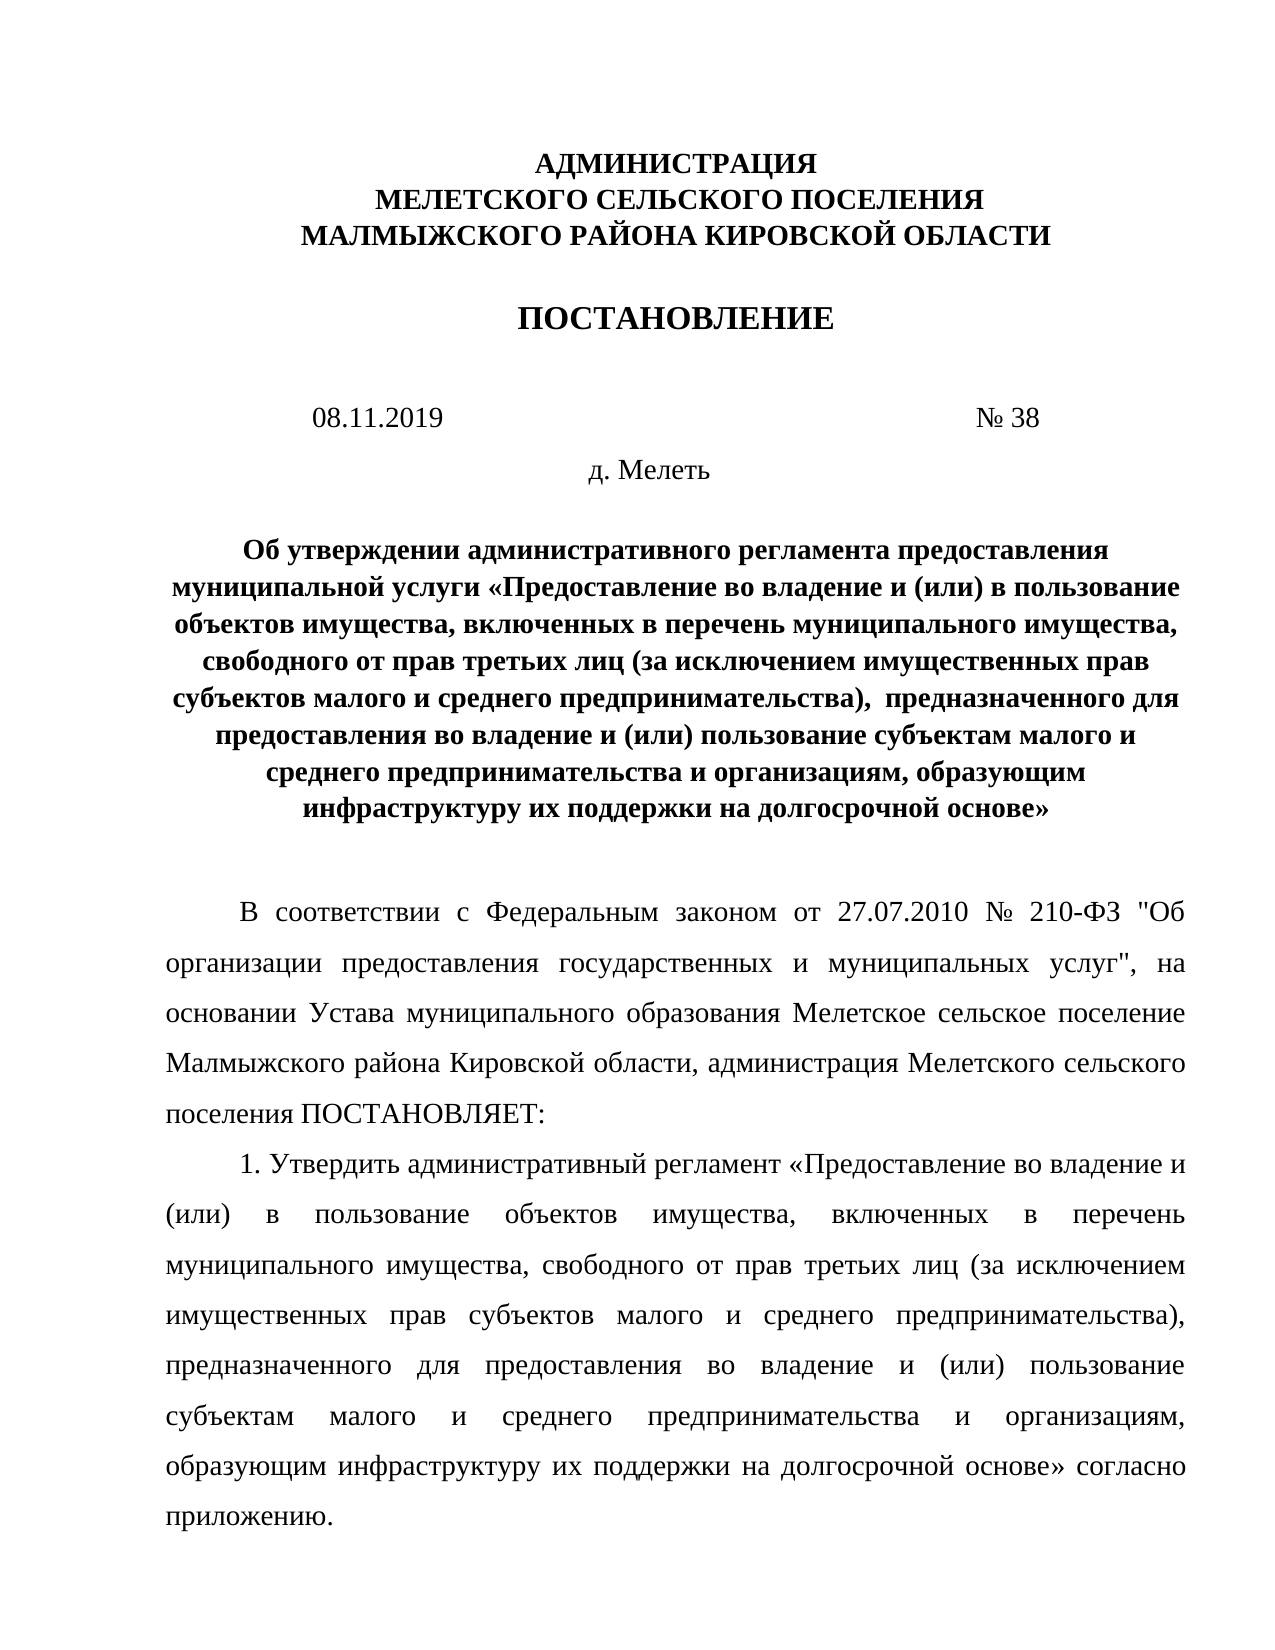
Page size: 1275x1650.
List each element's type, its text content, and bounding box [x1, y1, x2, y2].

text ПОСТАНОВЛЕНИЕ [165, 298, 1186, 337]
text МЕЛЕТСКОГО СЕЛЬСКОГО ПОСЕЛЕНИЯ [165, 182, 1186, 216]
text АДМИНИСТРАЦИЯ [165, 146, 1186, 180]
text 1. Утвердить административный регламент «Предоставление во владение и (или) в пользование объектов имущества, включенных в перечень муниципального имущества, свободного от прав третьих лиц (за исключением имущественных прав субъектов малого и среднего предпринимательства), предназначенного для предоставления во владение и (или) пользование субъектам малого и среднего предпринимательства и организациям, образующим инфраструктуру их поддержки на долгосрочной основе» согласно приложению. [165, 1146, 1186, 1532]
text Об утверждении административного регламента предоставления муниципальной услуги «Предоставление во владение и (или) в пользование объектов имущества, включенных в перечень муниципального имущества, свободного от прав третьих лиц (за исключением имущественных прав субъектов малого и среднего предпринимательства), предназначенного для предоставления во владение и (или) пользование субъектам малого и среднего предпринимательства и организациям, образующим инфраструктуру их поддержки на долгосрочной основе» [165, 532, 1186, 824]
text д. Мелеть [165, 452, 1186, 486]
text 08.11.2019 № 38 [165, 400, 1186, 434]
text МАЛМЫЖСКОГО РАЙОНА КИРОВСКОЙ ОБЛАСТИ [165, 218, 1186, 251]
text В соответствии с Федеральным законом от 27.07.2010 № 210-ФЗ "Об организации предоставления государственных и муниципальных услуг", на основании Устава муниципального образования Мелетское сельское поселение Малмыжского района Кировской области, администрация Мелетского сельского поселения ПОСТАНОВЛЯЕТ: [165, 894, 1186, 1129]
